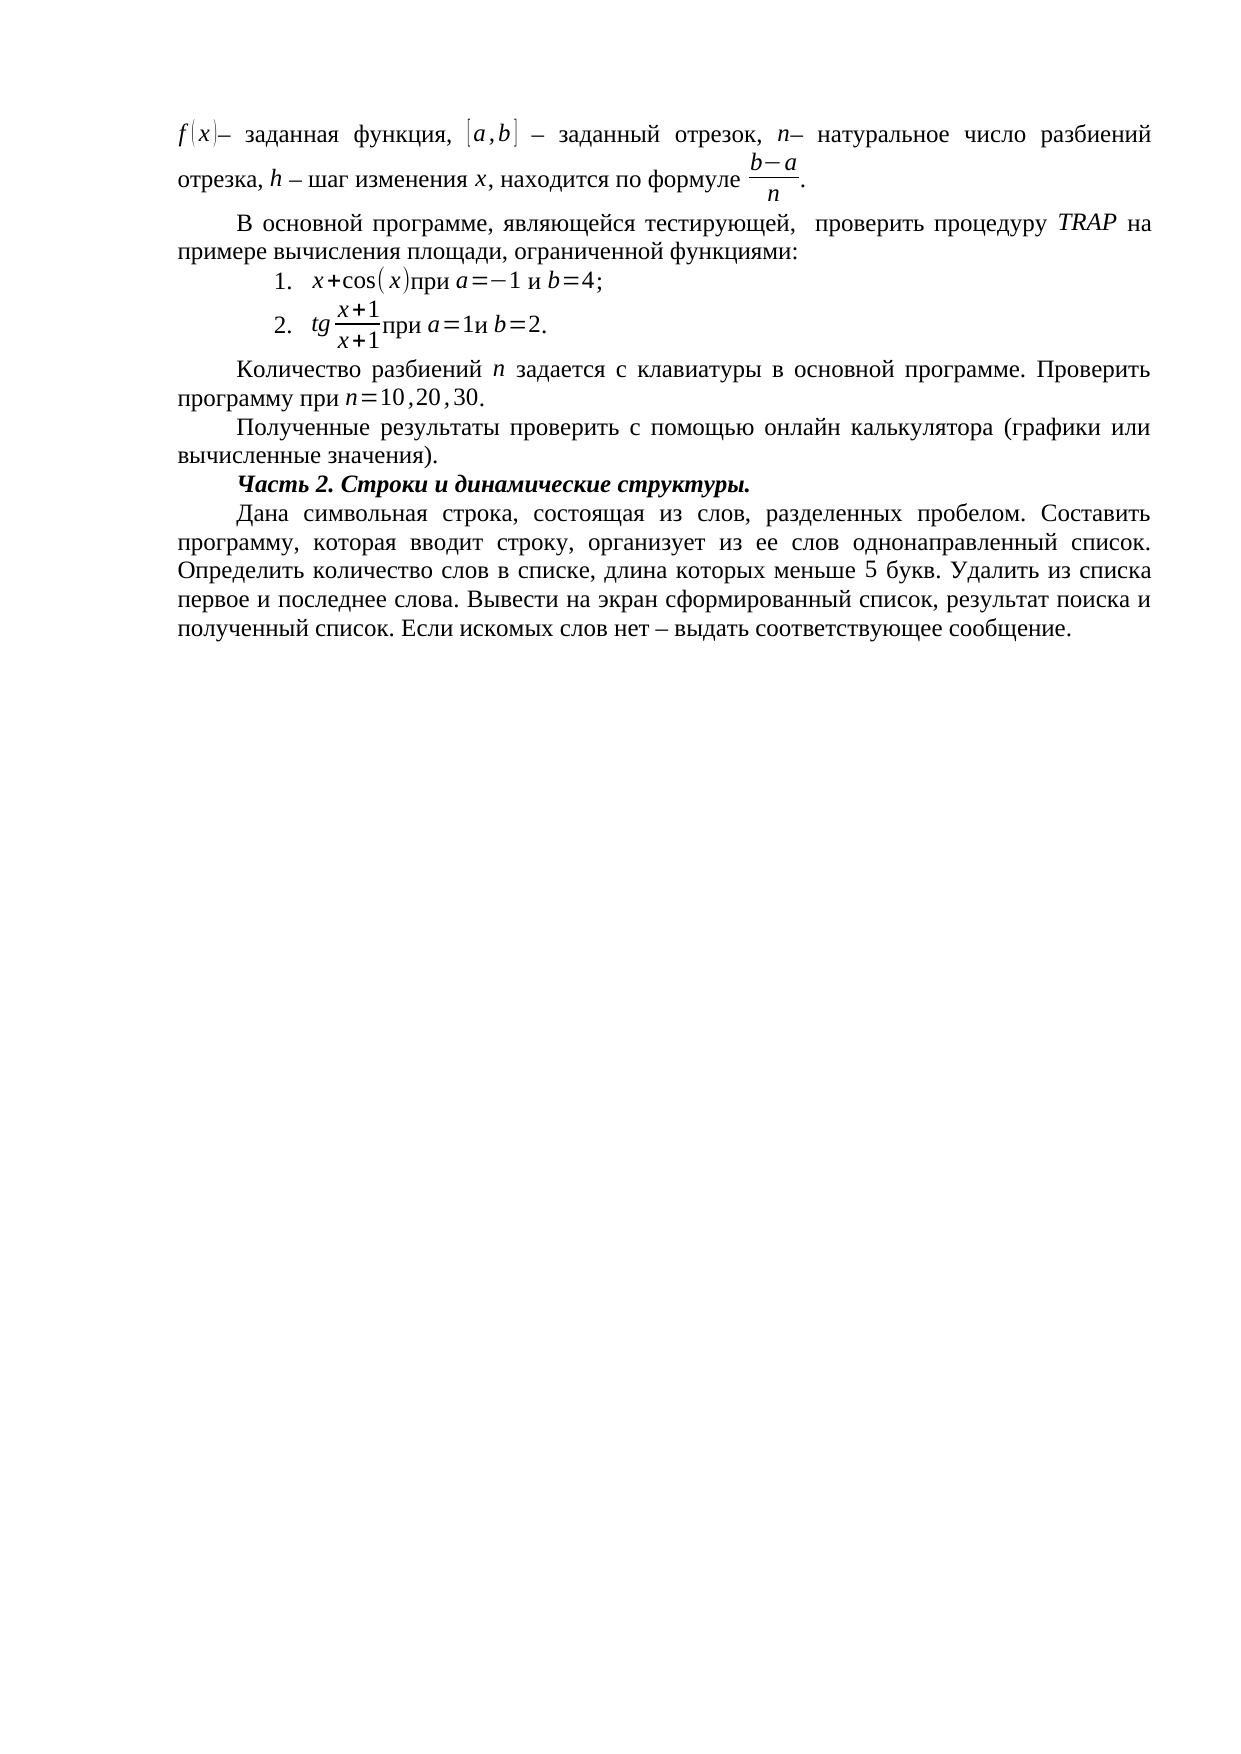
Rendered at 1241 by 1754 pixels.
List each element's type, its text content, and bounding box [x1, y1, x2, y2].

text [177, 118, 1152, 208]
list при и . [274, 295, 1152, 354]
text Полученные результаты проверить с помощью онлайн калькулятора (графики или вычисленные значения). [177, 412, 1152, 469]
subtitle Часть 2. Строки и динамические структуры. [177, 469, 1152, 498]
text В основной программе, являющейся тестирующей, проверить процедуру на примере вычисления площади, ограниченной функциями: [177, 208, 1152, 265]
text Количество разбиений задается с клавиатуры в основной программе. Проверить программу при . [177, 354, 1152, 412]
list при и ; [274, 265, 1152, 295]
text Дана символьная строка, состоящая из слов, разделенных пробелом. Составить программу, которая вводит строку, организует из ее слов однонаправленный список. Определить количество слов в списке, длина которых меньше букв. Удалить из списка первое и последнее слова. Вывести на экран сформированный список, результат поиска и полученный список. Если искомых слов нет – выдать соответствующее сообщение. [177, 498, 1152, 642]
